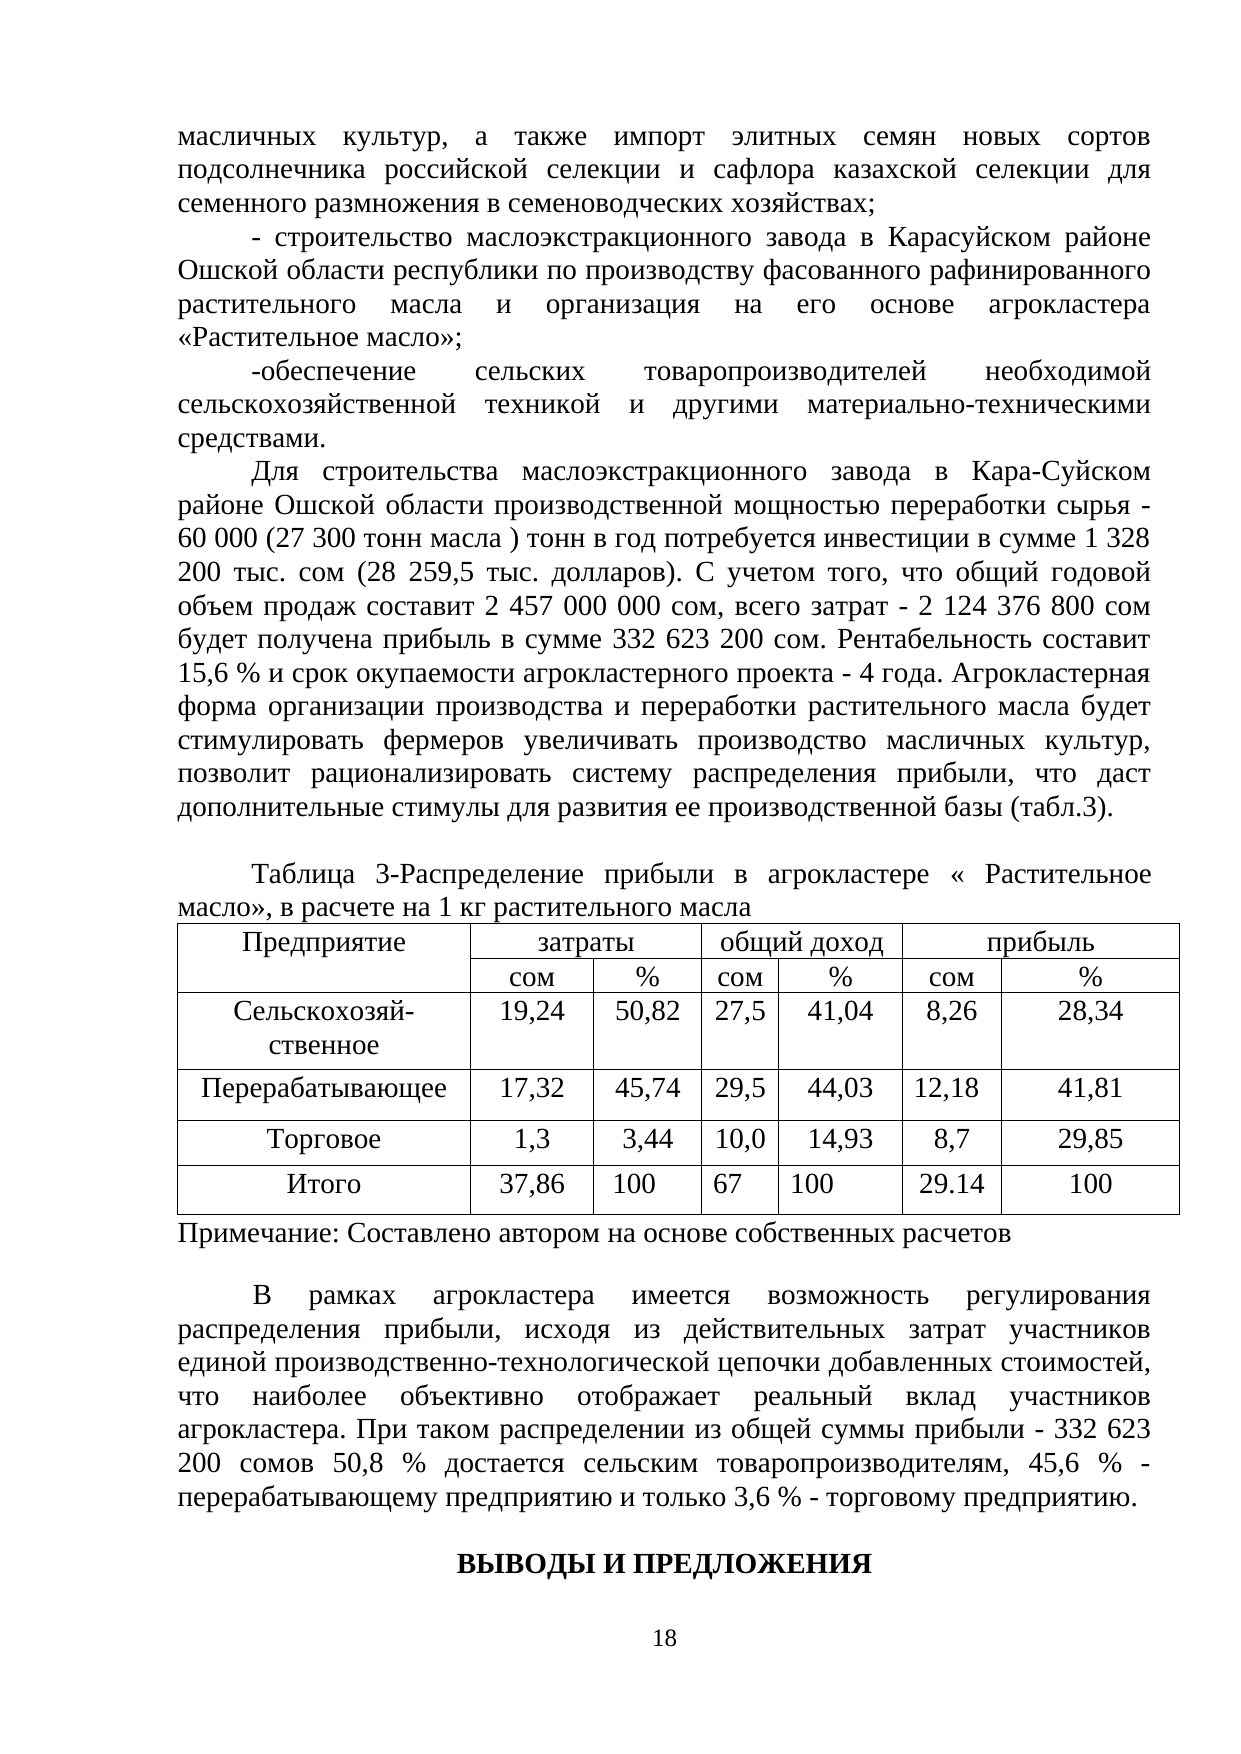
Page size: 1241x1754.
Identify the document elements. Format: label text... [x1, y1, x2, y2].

table_cell 45,74 [594, 1070, 701, 1120]
table_cell 8,26 [903, 993, 1001, 1069]
table_cell Перерабатывающее [178, 1070, 470, 1120]
table_cell Торговое [178, 1121, 470, 1165]
table_header Предприятие [178, 924, 470, 992]
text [177, 118, 1152, 219]
table_cell 3,44 [594, 1121, 701, 1165]
table_cell % [1002, 959, 1179, 992]
table_header прибыль [903, 924, 1179, 958]
table_cell сом [903, 959, 1001, 992]
table_cell 37,86 [471, 1166, 593, 1214]
table_header общий доход [702, 924, 902, 958]
table_cell Сельскохозяй- ственное [178, 993, 470, 1069]
table_header затраты [471, 924, 701, 958]
table_cell 17,32 [471, 1070, 593, 1120]
text - строительство маслоэкстракционного завода в Карасуйском районе Ошской области республики по производству фасованного рафинированного растительного масла и организация на его основе агрокластера «Растительное масло»; [177, 219, 1152, 353]
table_cell 28,34 [1002, 993, 1179, 1069]
table_cell 19,24 [471, 993, 593, 1069]
text Для строительства маслоэкстракционного завода в Кара-Суйском районе Ошской области производственной мощностью переработки сырья - 60 000 (27 300 тонн масла ) тонн в год потребуется инвестиции в сумме 1 328 200 тыс. сом (28 259,5 тыс. долларов). С учетом того, что общий годовой объем продаж составит 2 457 000 000 сом, всего затрат - 2 124 376 800 сом будет получена прибыль в сумме 332 623 200 сом. Рентабельность составит 15,6 % и срок окупаемости агрокластерного проекта - 4 года. Агрокластерная форма организации производства и переработки растительного масла будет стимулировать фермеров увеличивать производство масличных культур, позволит рационализировать систему распределения прибыли, что даст дополнительные стимулы для развития ее производственной базы (табл.3). [177, 453, 1152, 822]
text Таблица 3-Распределение прибыли в агрокластере « Растительное масло», в расчете на 1 кг растительного масла [177, 856, 1152, 923]
table_cell 8,7 [903, 1121, 1001, 1165]
table_cell 100 [1002, 1166, 1179, 1214]
table_cell 14,93 [779, 1121, 902, 1165]
table_cell 67 [702, 1166, 778, 1214]
table_cell сом [471, 959, 593, 992]
table_cell 44,03 [779, 1070, 902, 1120]
table_cell 41,04 [779, 993, 902, 1069]
table_cell 27,5 [702, 993, 778, 1069]
text В рамках агрокластера имеется возможность регулирования распределения прибыли, исходя из действительных затрат участников единой производственно-технологической цепочки добавленных стоимостей, что наиболее объективно отображает реальный вклад участников агрокластера. При таком распределении из общей суммы прибыли - 332 623 200 сомов 50,8 % достается сельским товаропроизводителям, 45,6 % - перерабатывающему предприятию и только 3,6 % - торговому предприятию. [177, 1277, 1152, 1512]
table_cell сом [702, 959, 778, 992]
table_cell % [594, 959, 701, 992]
table_cell 41,81 [1002, 1070, 1179, 1120]
table_cell 10,0 [702, 1121, 778, 1165]
text -обеспечение сельских товаропроизводителей необходимой сельскохозяйственной техникой и другими материально-техническими средствами. [177, 353, 1152, 453]
table_cell % [779, 959, 902, 992]
text ВЫВОДЫ И ПРЕДЛОЖЕНИЯ [177, 1546, 1152, 1579]
text Примечание: Составлено автором на основе собственных расчетов [177, 1215, 1152, 1249]
table_cell 29,5 [702, 1070, 778, 1120]
table_cell 12,18 [903, 1070, 1001, 1120]
table_cell 29,85 [1002, 1121, 1179, 1165]
table_cell 100 [779, 1166, 902, 1214]
table_cell Итого [178, 1166, 470, 1214]
table_cell 1,3 [471, 1121, 593, 1165]
table_cell 29.14 [903, 1166, 1001, 1214]
table_cell 50,82 [594, 993, 701, 1069]
table_cell 100 [594, 1166, 701, 1214]
